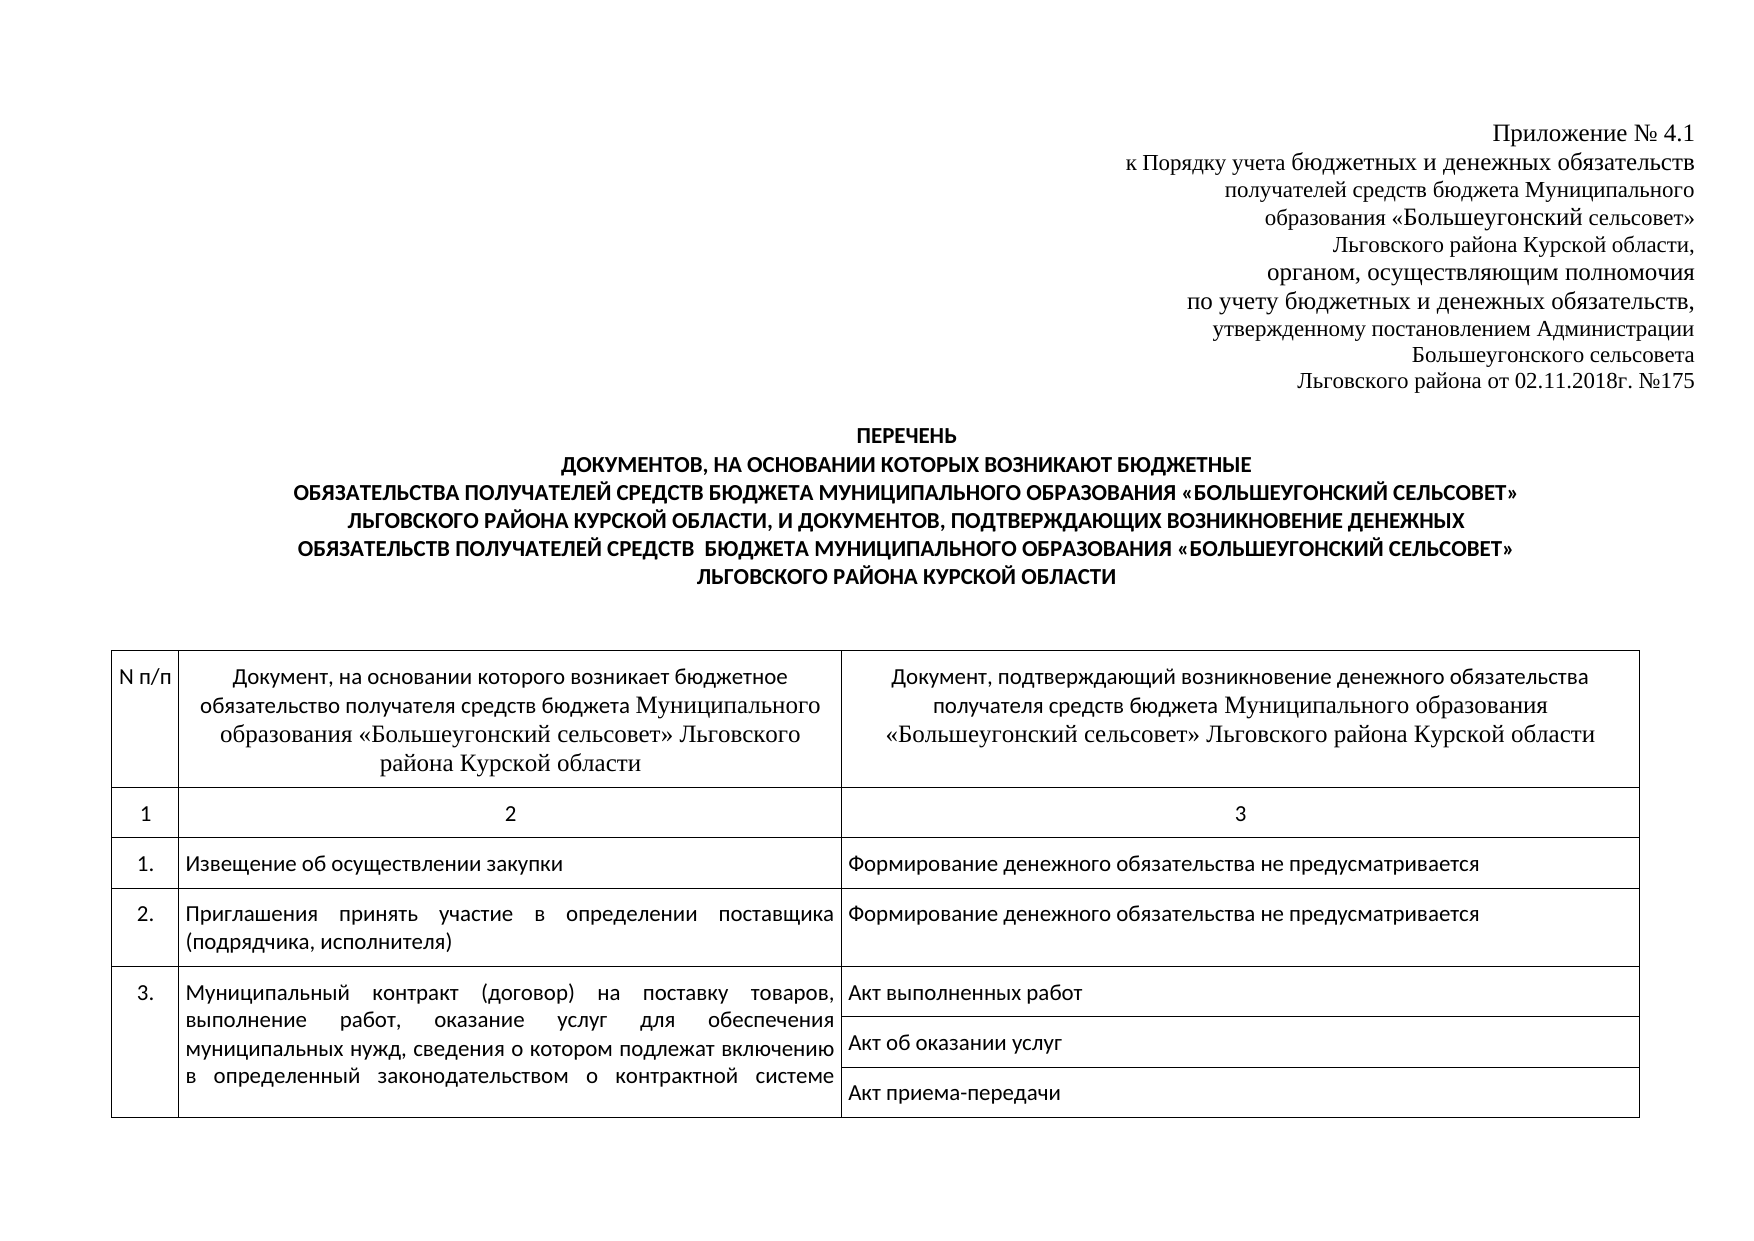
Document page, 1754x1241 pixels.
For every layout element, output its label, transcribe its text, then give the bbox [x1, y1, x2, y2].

title ОБЯЗАТЕЛЬСТВА ПОЛУЧАТЕЛЕЙ СРЕДСТВ БЮДЖЕТА МУНИЦИПАЛЬНОГО ОБРАЗОВАНИЯ «БОЛЬШЕУГОНСКИЙ СЕЛЬСОВЕТ» [118, 478, 1695, 506]
title ДОКУМЕНТОВ, НА ОСНОВАНИИ КОТОРЫХ ВОЗНИКАЮТ БЮДЖЕТНЫЕ [118, 450, 1695, 478]
table_header N п/п [112, 651, 178, 787]
text по учету бюджетных и денежных обязательств, [1122, 286, 1695, 314]
title ПЕРЕЧЕНЬ [118, 422, 1695, 450]
table_cell 3. [112, 967, 178, 1117]
text Приложение № 4.1 [1122, 118, 1695, 147]
title ЛЬГОВСКОГО РАЙОНА КУРСКОЙ ОБЛАСТИ [118, 562, 1695, 590]
table_cell 2. [112, 889, 178, 966]
table_cell Формирование денежного обязательства не предусматривается [842, 889, 1639, 966]
text к Порядку учета бюджетных и денежных обязательств [1122, 147, 1695, 176]
table_cell Формирование денежного обязательства не предусматривается [842, 838, 1639, 888]
table_cell 3 [842, 788, 1639, 837]
title ЛЬГОВСКОГО РАЙОНА КУРСКОЙ ОБЛАСТИ, И ДОКУМЕНТОВ, ПОДТВЕРЖДАЮЩИХ ВОЗНИКНОВЕНИЕ ДЕНЕЖНЫХ [118, 506, 1695, 534]
text органом, осуществляющим полномочия [1122, 257, 1695, 286]
table_cell Приглашения принять участие в определении поставщика (подрядчика, исполнителя) [179, 889, 841, 966]
table_cell 1. [112, 838, 178, 888]
text утвержденному постановлением Администрации Большеугонского сельсовета [1122, 314, 1695, 367]
table_cell 2 [179, 788, 841, 837]
table_cell 1 [112, 788, 178, 837]
table_header Документ, подтверждающий возникновение денежного обязательства получателя средств бюджета Муниципального образования «Большеугонский сельсовет» Льговского района Курской области [842, 651, 1639, 787]
table_cell Акт об оказании услуг [842, 1017, 1639, 1067]
text Льговского района от 02.11.2018г. №175 [1122, 367, 1695, 394]
table_cell Муниципальный контракт (договор) на поставку товаров, выполнение работ, оказание услуг для обеспечения муниципальных нужд, сведения о котором подлежат включению в определенный законодательством о контрактной системе Российской Федерации в сфере закупок товаров, работ, услуг для обеспечения государственных и муниципальных нужд реестр контрактов, заключенных заказчиками, или реестр контрактов, содержащий сведения, составляющие государственную тайну (далее - соответственно муниципальный контракт, реестр контрактов) [179, 967, 841, 1117]
table_cell Акт выполненных работ [842, 967, 1639, 1016]
text Льговского района Курской области, [1122, 231, 1695, 257]
table_cell Извещение об осуществлении закупки [179, 838, 841, 888]
text получателей средств бюджета Муниципального образования «Большеугонский сельсовет» [1122, 176, 1695, 231]
table_cell Акт приема-передачи [842, 1068, 1639, 1117]
title ОБЯЗАТЕЛЬСТВ ПОЛУЧАТЕЛЕЙ СРЕДСТВ БЮДЖЕТА МУНИЦИПАЛЬНОГО ОБРАЗОВАНИЯ «БОЛЬШЕУГОНСКИЙ СЕЛЬСОВЕТ» [118, 534, 1695, 562]
table_header Документ, на основании которого возникает бюджетное обязательство получателя средств бюджета Муниципального образования «Большеугонский сельсовет» Льговского района Курской области [179, 651, 841, 787]
